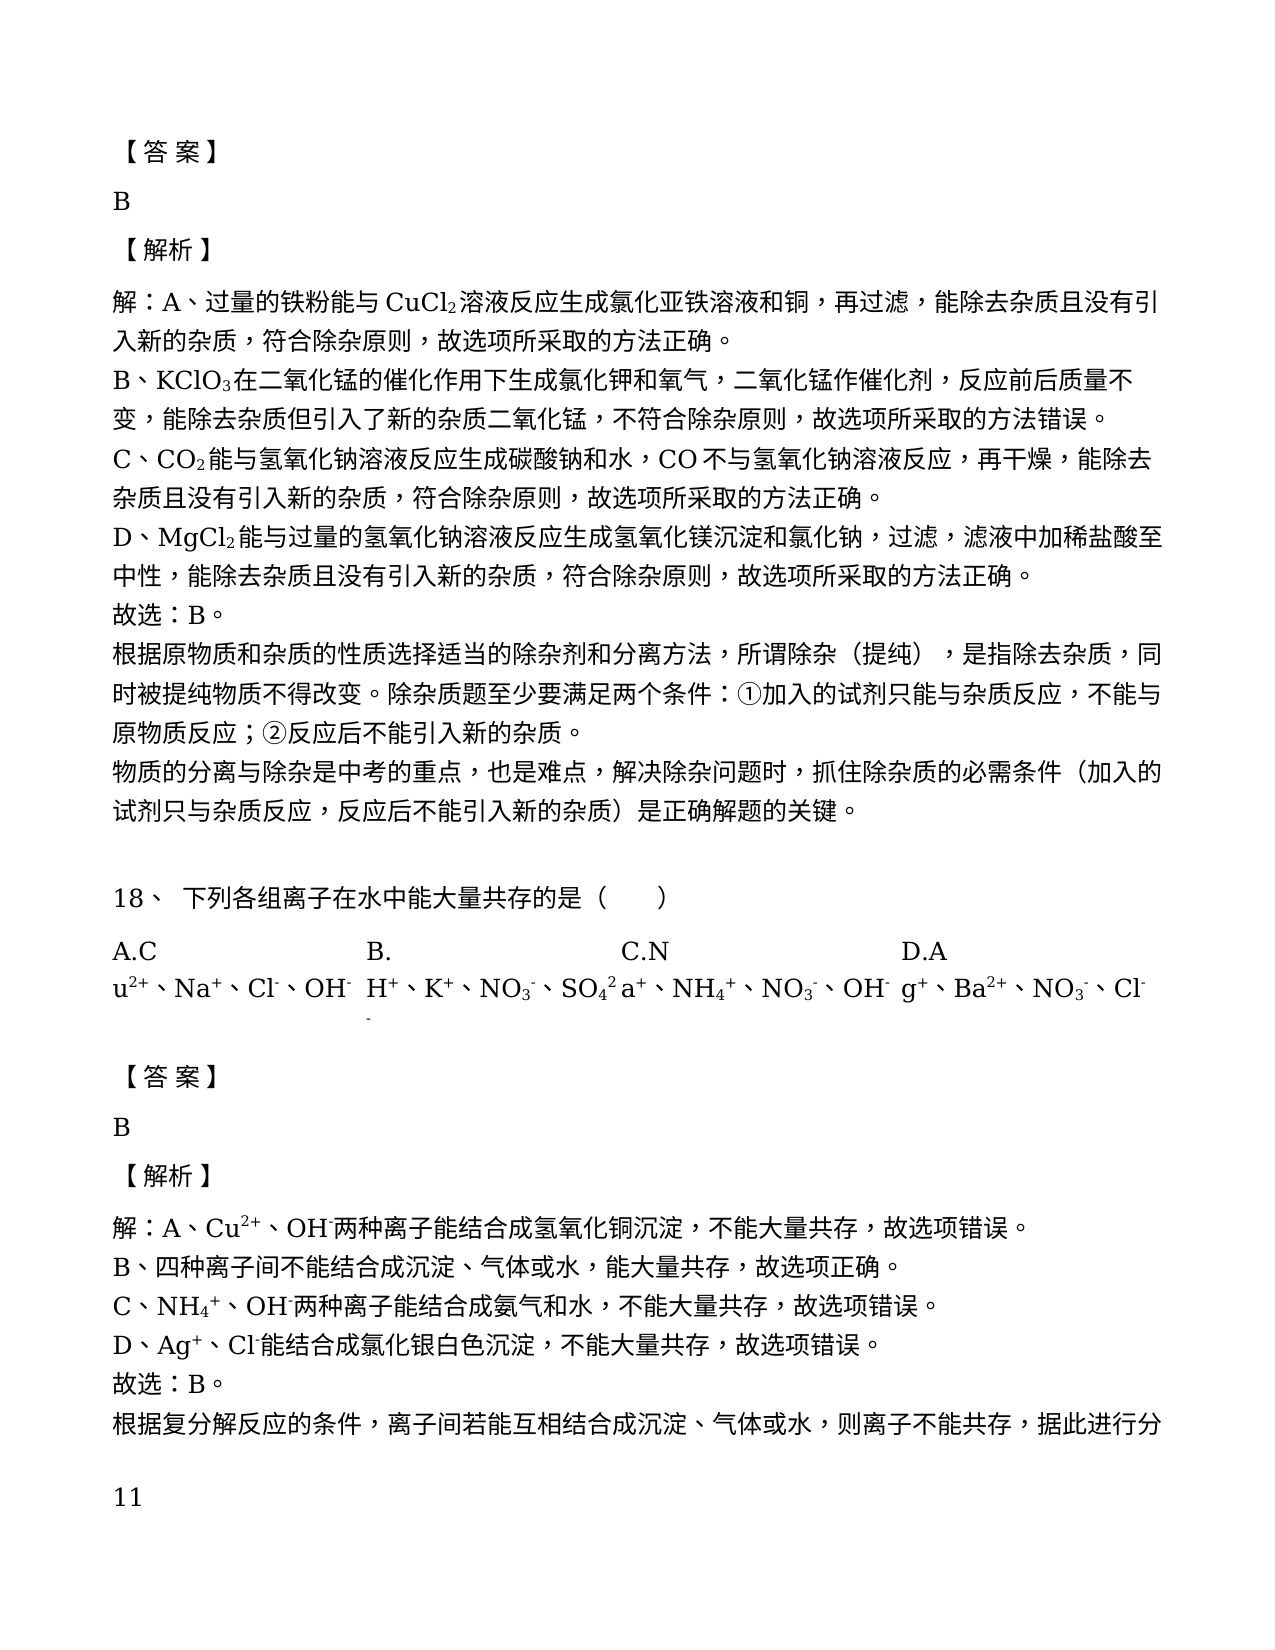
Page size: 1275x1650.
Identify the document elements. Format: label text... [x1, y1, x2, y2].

table_header A.Cu2+、Na+、Cl-、OH- [112, 932, 366, 1048]
text 【 解析 】 [112, 233, 1163, 267]
text B [112, 186, 1163, 216]
text 【 答 案 】 [112, 1060, 1163, 1094]
table_header C.Na+、NH4+、NO3-、OH- [621, 932, 901, 1048]
text 解：A、过量的铁粉能与CuCl2溶液反应生成氯化亚铁溶液和铜，再过滤，能除去杂质且没有引入新的杂质，符合除杂原则，故选项所采取的方法正确。 B、KClO3在二氧化锰的催化作用下生成氯化钾和氧气，二氧化锰作催化剂，反应前后质量不变，能除去杂质但引入了新的杂质二氧化锰，不符合除杂原则，故选项所采取的方法错误。 C、CO2能与氢氧化钠溶液反应生成碳酸钠和水，CO不与氢氧化钠溶液反应，再干燥，能除去杂质且没有引入新的杂质，符合除杂原则，故选项所采取的方法正确。 D、MgCl2能与过量的氢氧化钠溶液反应生成氢氧化镁沉淀和氯化钠，过滤，滤液中加稀盐酸至中性，能除去杂质且没有引入新的杂质，符合除杂原则，故选项所采取的方法正确。 故选：B。 根据原物质和杂质的性质选择适当的除杂剂和分离方法，所谓除杂（提纯），是指除去杂质，同时被提纯物质不得改变。除杂质题至少要满足两个条件：①加入的试剂只能与杂质反应，不能与原物质反应；②反应后不能引入新的杂质。 物质的分离与除杂是中考的重点，也是难点，解决除杂问题时，抓住除杂质的必需条件（加入的试剂只与杂质反应，反应后不能引入新的杂质）是正确解题的关键。 [112, 284, 1163, 828]
text B [112, 1112, 1163, 1142]
text 【 解析 】 [112, 1159, 1163, 1193]
table_header B.H+、K+、NO3-、SO42- [366, 932, 621, 1048]
table_header D.Ag+、Ba2+、NO3-、Cl- [901, 932, 1163, 1048]
text 18、 下列各组离子在水中能大量共存的是（ ） [112, 845, 1163, 914]
text 【 答 案 】 [112, 134, 1163, 168]
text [112, 1210, 1163, 1440]
